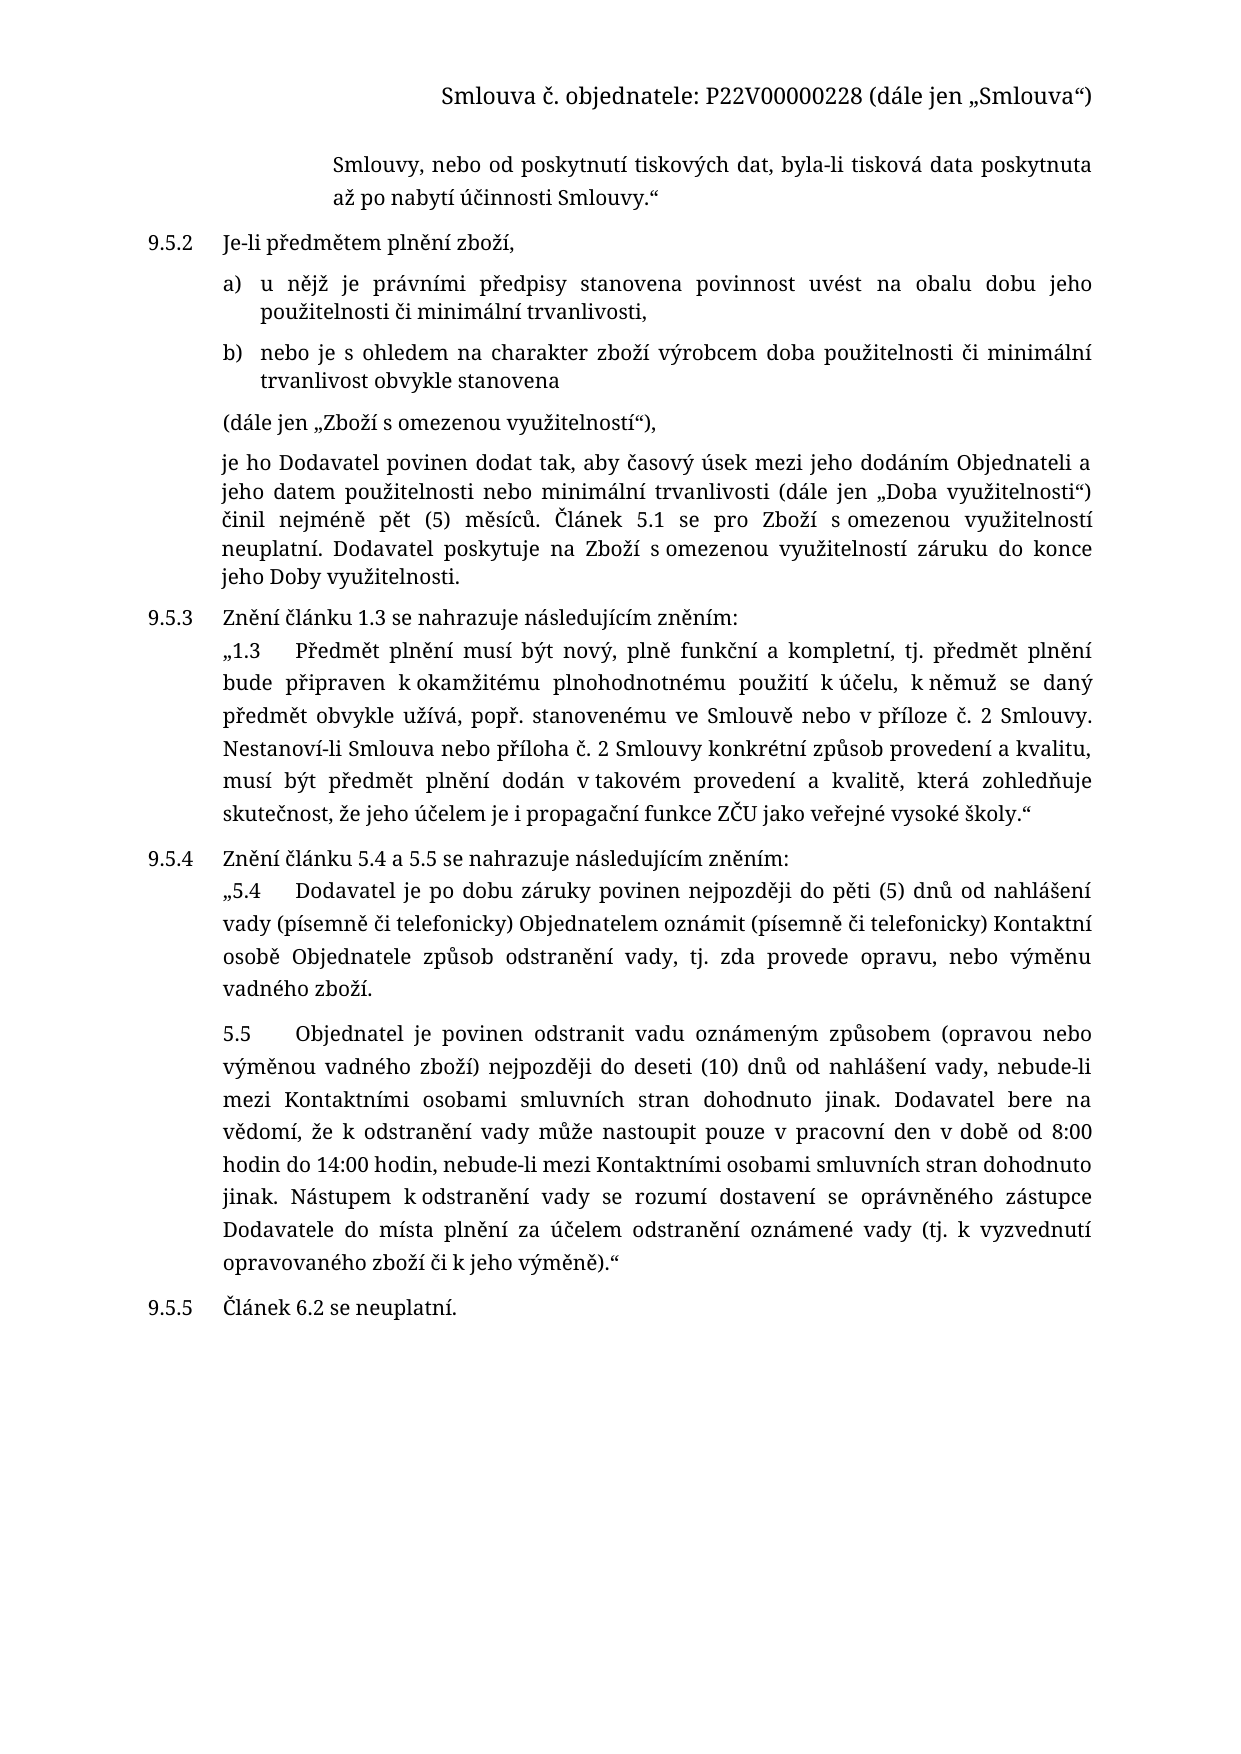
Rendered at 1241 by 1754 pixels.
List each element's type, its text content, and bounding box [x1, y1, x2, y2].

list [295, 150, 1093, 211]
list Článek 6.2 se neuplatní. [148, 1293, 1093, 1321]
list „5.4 Dodavatel je po dobu záruky povinen nejpozději do pěti (5) dnů od nahlášení vady (písemně či telefonicky) Objednatelem oznámit (písemně či telefonicky) Kontaktní osobě Objednatele způsob odstranění vady, tj. zda provede opravu, nebo výměnu vadného zboží. [223, 877, 1093, 1003]
list 5.5 Objednatel je povinen odstranit vadu oznámeným způsobem (opravou nebo výměnou vadného zboží) nejpozději do deseti (10) dnů od nahlášení vady, nebude-li mezi Kontaktními osobami smluvních stran dohodnuto jinak. Dodavatel bere na vědomí, že k odstranění vady může nastoupit pouze v pracovní den v době od 8:00 hodin do 14:00 hodin, nebude-li mezi Kontaktními osobami smluvních stran dohodnuto jinak. Nástupem k odstranění vady se rozumí dostavení se oprávněného zástupce Dodavatele do místa plnění za účelem odstranění oznámené vady (tj. k vyzvednutí opravovaného zboží či k jeho výměně).“ [223, 1019, 1093, 1276]
list Znění článku 5.4 a 5.5 se nahrazuje následujícím zněním: [148, 844, 1093, 872]
list u nějž je právními předpisy stanovena povinnost uvést na obalu dobu jeho použitelnosti či minimální trvanlivosti, [223, 269, 1093, 326]
list „1.3 Předmět plnění musí být nový, plně funkční a kompletní, tj. předmět plnění bude připraven k okamžitému plnohodnotnému použití k účelu, k němuž se daný předmět obvykle užívá, popř. stanovenému ve Smlouvě nebo v příloze č. 2 Smlouvy. Nestanoví-li Smlouva nebo příloha č. 2 Smlouvy konkrétní způsob provedení a kvalitu, musí být předmět plnění dodán v takovém provedení a kvalitě, která zohledňuje skutečnost, že jeho účelem je i propagační funkce ZČU jako veřejné vysoké školy.“ [223, 636, 1093, 827]
text (dále jen „Zboží s omezenou využitelností“), [223, 408, 1093, 436]
list Je-li předmětem plnění zboží, [148, 228, 1093, 256]
text je ho Dodavatel povinen dodat tak, aby časový úsek mezi jeho dodáním Objednateli a jeho datem použitelnosti nebo minimální trvanlivosti (dále jen „Doba využitelnosti“) činil nejméně pět (5) měsíců. Článek 5.1 se pro Zboží s omezenou využitelností neuplatní. Dodavatel poskytuje na Zboží s omezenou využitelností záruku do konce jeho Doby využitelnosti. [221, 448, 1093, 591]
list nebo je s ohledem na charakter zboží výrobcem doba použitelnosti či minimální trvanlivost obvykle stanovena [223, 338, 1093, 395]
list Znění článku 1.3 se nahrazuje následujícím zněním: [148, 603, 1093, 632]
